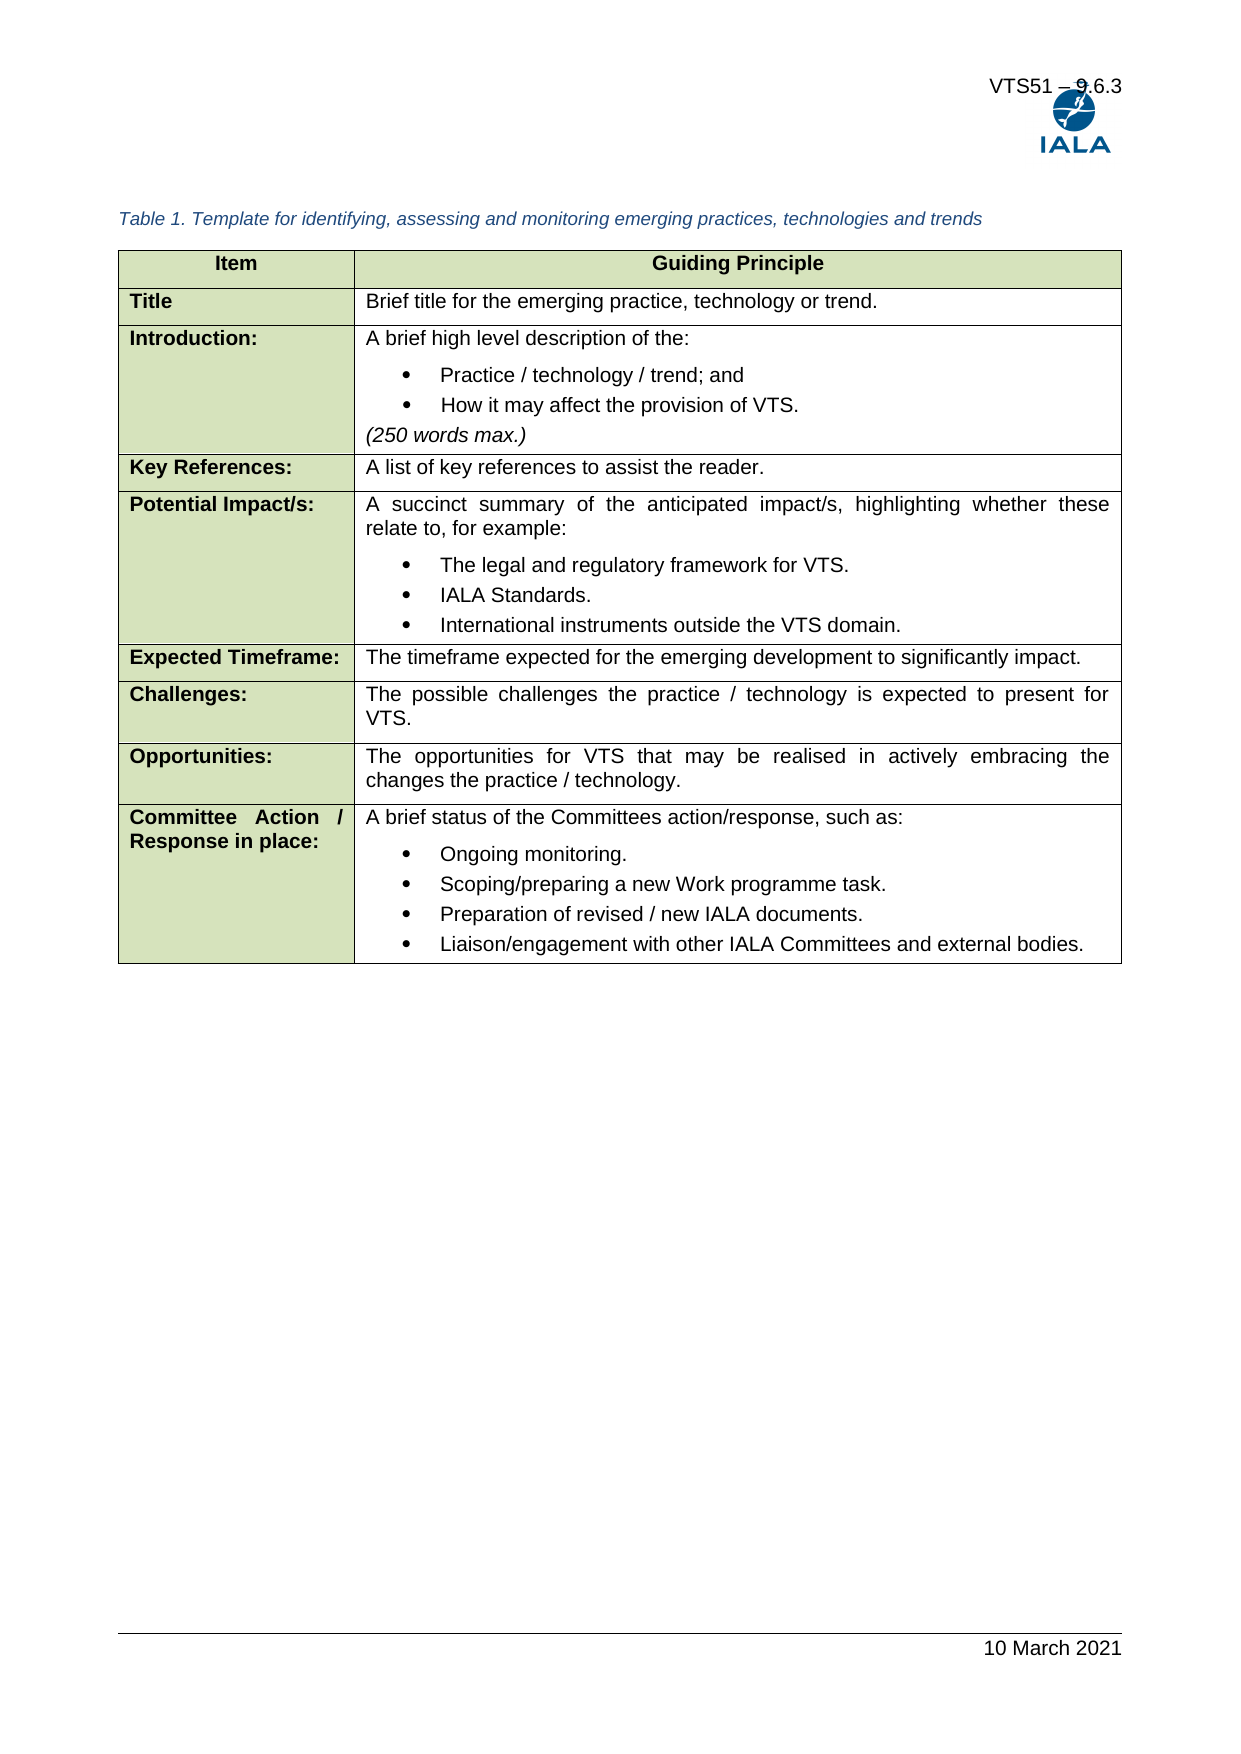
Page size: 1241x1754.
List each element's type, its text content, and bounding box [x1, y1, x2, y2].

table_cell Challenges: [119, 682, 354, 742]
table_cell Introduction: [119, 326, 354, 453]
table_cell A brief high level description of the: Practice / technology / trend; and How it may affect the provision of VTS. (250 words max.) [355, 326, 1121, 453]
table_cell The timeframe expected for the emerging development to significantly impact. [355, 645, 1121, 681]
table_cell A list of key references to assist the reader. [355, 455, 1121, 491]
table_cell A succinct summary of the anticipated impact/s, highlighting whether these relate to, for example: The legal and regulatory framework for VTS. IALA Standards. International instruments outside the VTS domain. [355, 492, 1121, 643]
table_cell A brief status of the Committees action/response, such as: Ongoing monitoring. Scoping/preparing a new Work programme task. Preparation of revised / new IALA documents. Liaison/engagement with other IALA Committees and external bodies. [355, 805, 1121, 963]
table_cell Title [119, 289, 354, 325]
table_header Guiding Principle [355, 251, 1121, 288]
table_cell Key References: [119, 455, 354, 491]
picture [1025, 73, 1123, 169]
text Table 1. Template for identifying, assessing and monitoring emerging practices, technologies and trends [118, 208, 1122, 229]
table_cell Opportunities: [119, 744, 354, 804]
table_cell Committee Action / Response in place: [119, 805, 354, 963]
table_cell Brief title for the emerging practice, technology or trend. [355, 289, 1121, 325]
table_cell Expected Timeframe: [119, 645, 354, 681]
table_cell The opportunities for VTS that may be realised in actively embracing the changes the practice / technology. [355, 744, 1121, 804]
table_cell Potential Impact/s: [119, 492, 354, 643]
table_cell The possible challenges the practice / technology is expected to present for VTS. [355, 682, 1121, 742]
table_header Item [119, 251, 354, 288]
